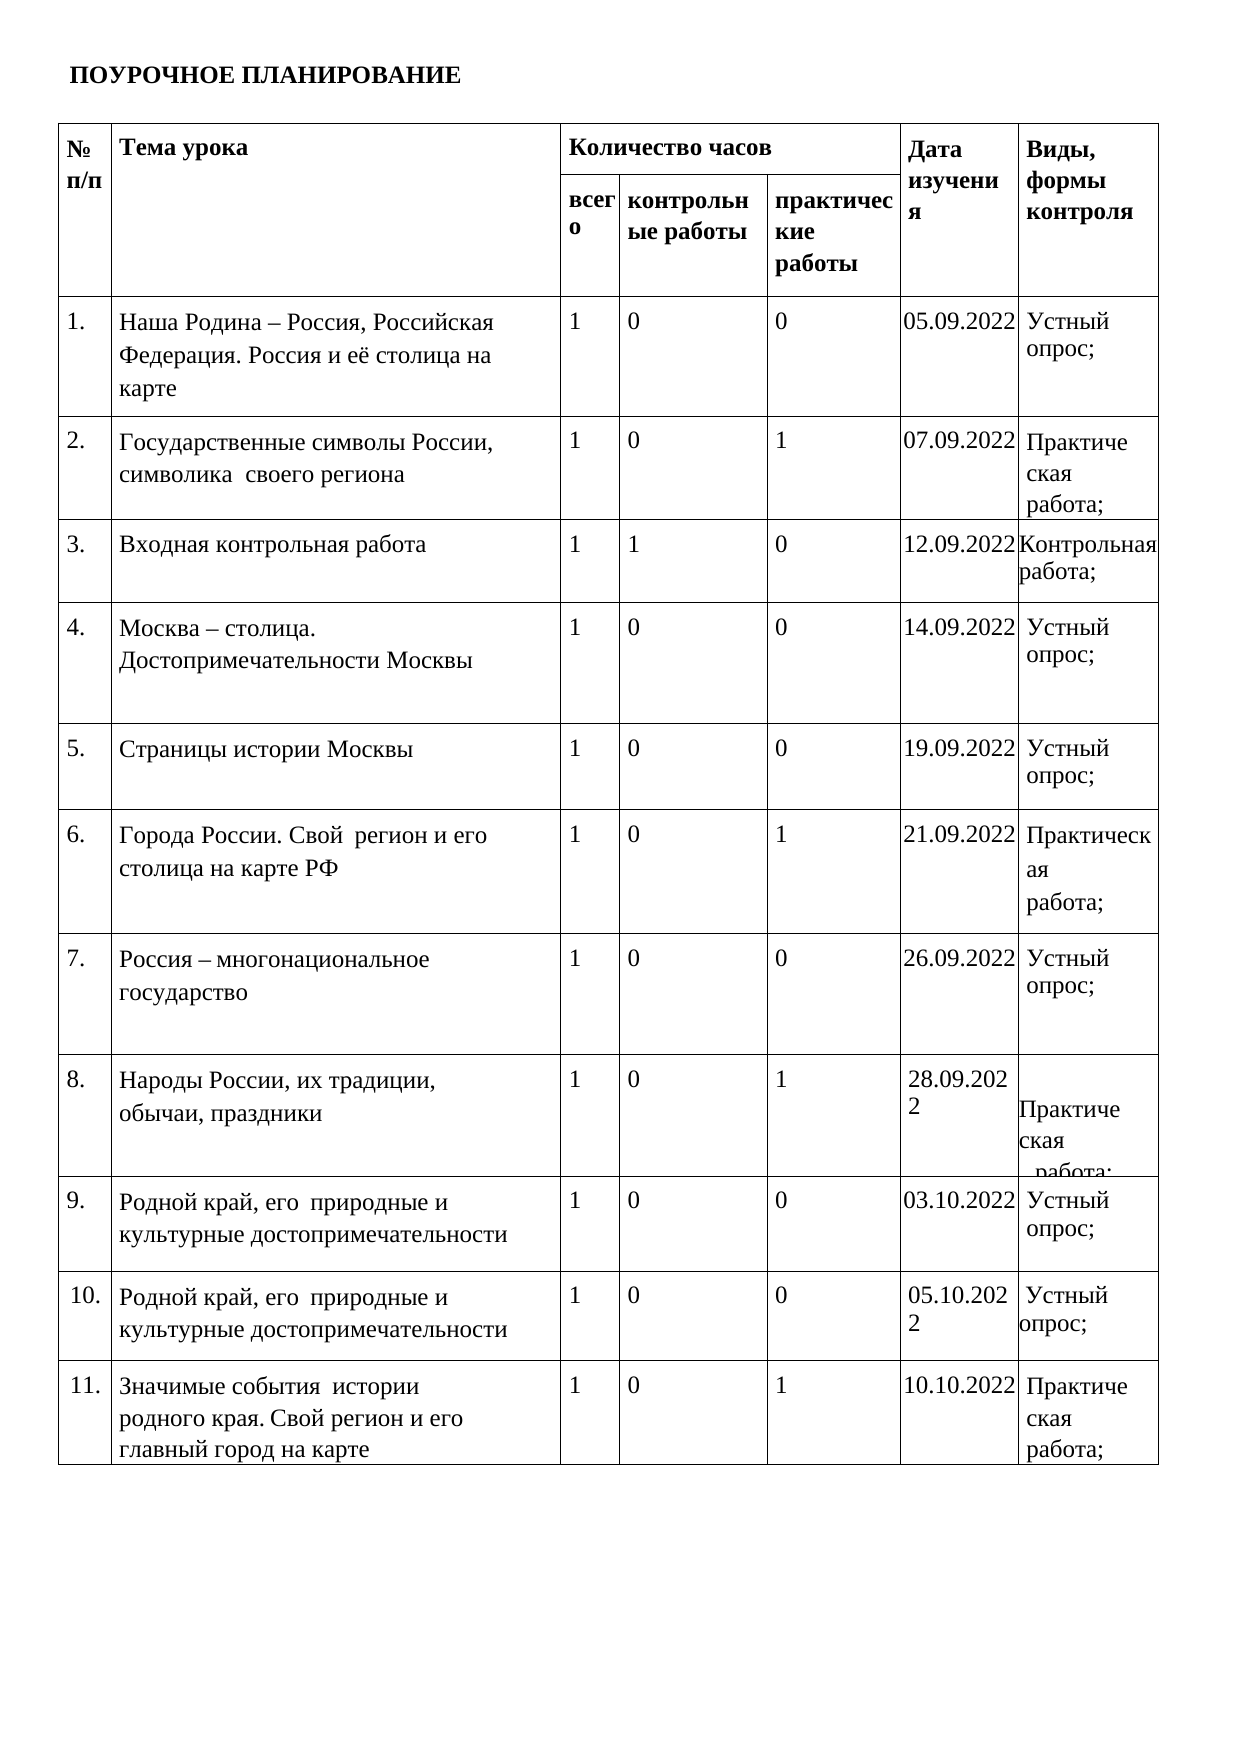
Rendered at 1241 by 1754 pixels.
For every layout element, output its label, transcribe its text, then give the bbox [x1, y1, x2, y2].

table_cell 1 [561, 1177, 619, 1271]
table_cell практические работы [768, 175, 900, 296]
table_cell 1. [59, 297, 111, 416]
table_cell Практическая работа; [1019, 417, 1158, 519]
table_cell 1 [561, 810, 619, 933]
table_cell 0 [768, 1177, 900, 1271]
table_cell Практическая работа; [1019, 1361, 1158, 1464]
table_cell 1 [561, 297, 619, 416]
table_cell 1 [768, 1361, 900, 1464]
table_cell 26.09.2022 [901, 934, 1018, 1054]
table_cell Устный опрос; [1019, 603, 1158, 723]
table_cell 0 [768, 520, 900, 602]
table_cell Входная контрольная работа [112, 520, 560, 602]
table_cell 05.09.2022 [901, 297, 1018, 416]
table_cell 8. [59, 1055, 111, 1176]
table_cell всего [561, 175, 619, 296]
table_header Тема урока [112, 124, 560, 296]
table_cell 05.10.2022 [901, 1272, 1018, 1360]
table_cell 14.09.2022 [901, 603, 1018, 723]
table_cell Устный опрос; [1019, 1272, 1158, 1360]
table_cell 10.10.2022 [901, 1361, 1018, 1464]
table_header № п/п [59, 124, 111, 296]
table_cell 0 [768, 603, 900, 723]
table_cell Города России. Свой регион и его столица на карте РФ [112, 810, 560, 933]
table_cell 0 [620, 297, 767, 416]
table_cell 1 [561, 1361, 619, 1464]
table_cell 0 [620, 1055, 767, 1176]
table_header Количество часов [561, 124, 900, 174]
table_cell 0 [768, 934, 900, 1054]
table_cell 10. [59, 1272, 111, 1360]
table_cell контрольные работы [620, 175, 767, 296]
table_cell 0 [620, 724, 767, 809]
table_cell 0 [768, 1272, 900, 1360]
table_cell Москва – столица. Достопримечательности Москвы [112, 603, 560, 723]
table_cell 9. [59, 1177, 111, 1271]
table_cell 1 [561, 417, 619, 519]
table_cell 1 [561, 934, 619, 1054]
table_header Виды, формы контроля [1019, 124, 1158, 296]
text ПОУРОЧНОЕ ПЛАНИРОВАНИЕ [69, 62, 1172, 89]
table_cell Контрольная работа; [1019, 520, 1158, 602]
table_cell 0 [768, 297, 900, 416]
table_cell 19.09.2022 [901, 724, 1018, 809]
table_cell 1 [768, 417, 900, 519]
table_cell 0 [620, 1177, 767, 1271]
table_cell 7. [59, 934, 111, 1054]
table_cell 0 [620, 934, 767, 1054]
table_cell 21.09.2022 [901, 810, 1018, 933]
table_cell Практическая работа; [1019, 810, 1158, 933]
table_cell Наша Родина – Россия, Российская Федерация. Россия и её столица на карте [112, 297, 560, 416]
table_cell 2. [59, 417, 111, 519]
table_cell 3. [59, 520, 111, 602]
table_cell 0 [620, 1272, 767, 1360]
table_cell 1 [620, 520, 767, 602]
table_cell Народы России, их традиции, обычаи, праздники [112, 1055, 560, 1176]
table_cell 03.10.2022 [901, 1177, 1018, 1271]
table_cell Родной край, его природные и культурные достопримечательности [112, 1272, 560, 1360]
table_cell 0 [620, 417, 767, 519]
table_cell Устный опрос; [1019, 724, 1158, 809]
table_cell 1 [561, 1272, 619, 1360]
table_cell 11. [59, 1361, 111, 1464]
table_cell Практическая работа; [1019, 1055, 1158, 1176]
table_cell 28.09.2022 [901, 1055, 1018, 1176]
table_cell 0 [620, 603, 767, 723]
table_cell Страницы истории Москвы [112, 724, 560, 809]
table_cell 0 [768, 724, 900, 809]
table_cell 1 [768, 1055, 900, 1176]
table_cell Россия – многонациональное государство [112, 934, 560, 1054]
table_cell 1 [561, 724, 619, 809]
table_cell 6. [59, 810, 111, 933]
table_header Дата изучения [901, 124, 1018, 296]
table_cell 1 [768, 810, 900, 933]
table_cell Государственные символы России, символика своего региона [112, 417, 560, 519]
table_cell 0 [620, 1361, 767, 1464]
table_cell Устный опрос; [1019, 1177, 1158, 1271]
table_cell 0 [620, 810, 767, 933]
table_cell Устный опрос; [1019, 297, 1158, 416]
table_cell 1 [561, 603, 619, 723]
table_cell 1 [561, 1055, 619, 1176]
table_cell 5. [59, 724, 111, 809]
table_cell Значимые события истории родного края. Свой регион и его главный город на карте [112, 1361, 560, 1464]
table_cell 07.09.2022 [901, 417, 1018, 519]
table_cell 4. [59, 603, 111, 723]
table_cell 1 [561, 520, 619, 602]
table_cell Родной край, его природные и культурные достопримечательности [112, 1177, 560, 1271]
table_cell 12.09.2022 [901, 520, 1018, 602]
table_cell Устный опрос; [1019, 934, 1158, 1054]
